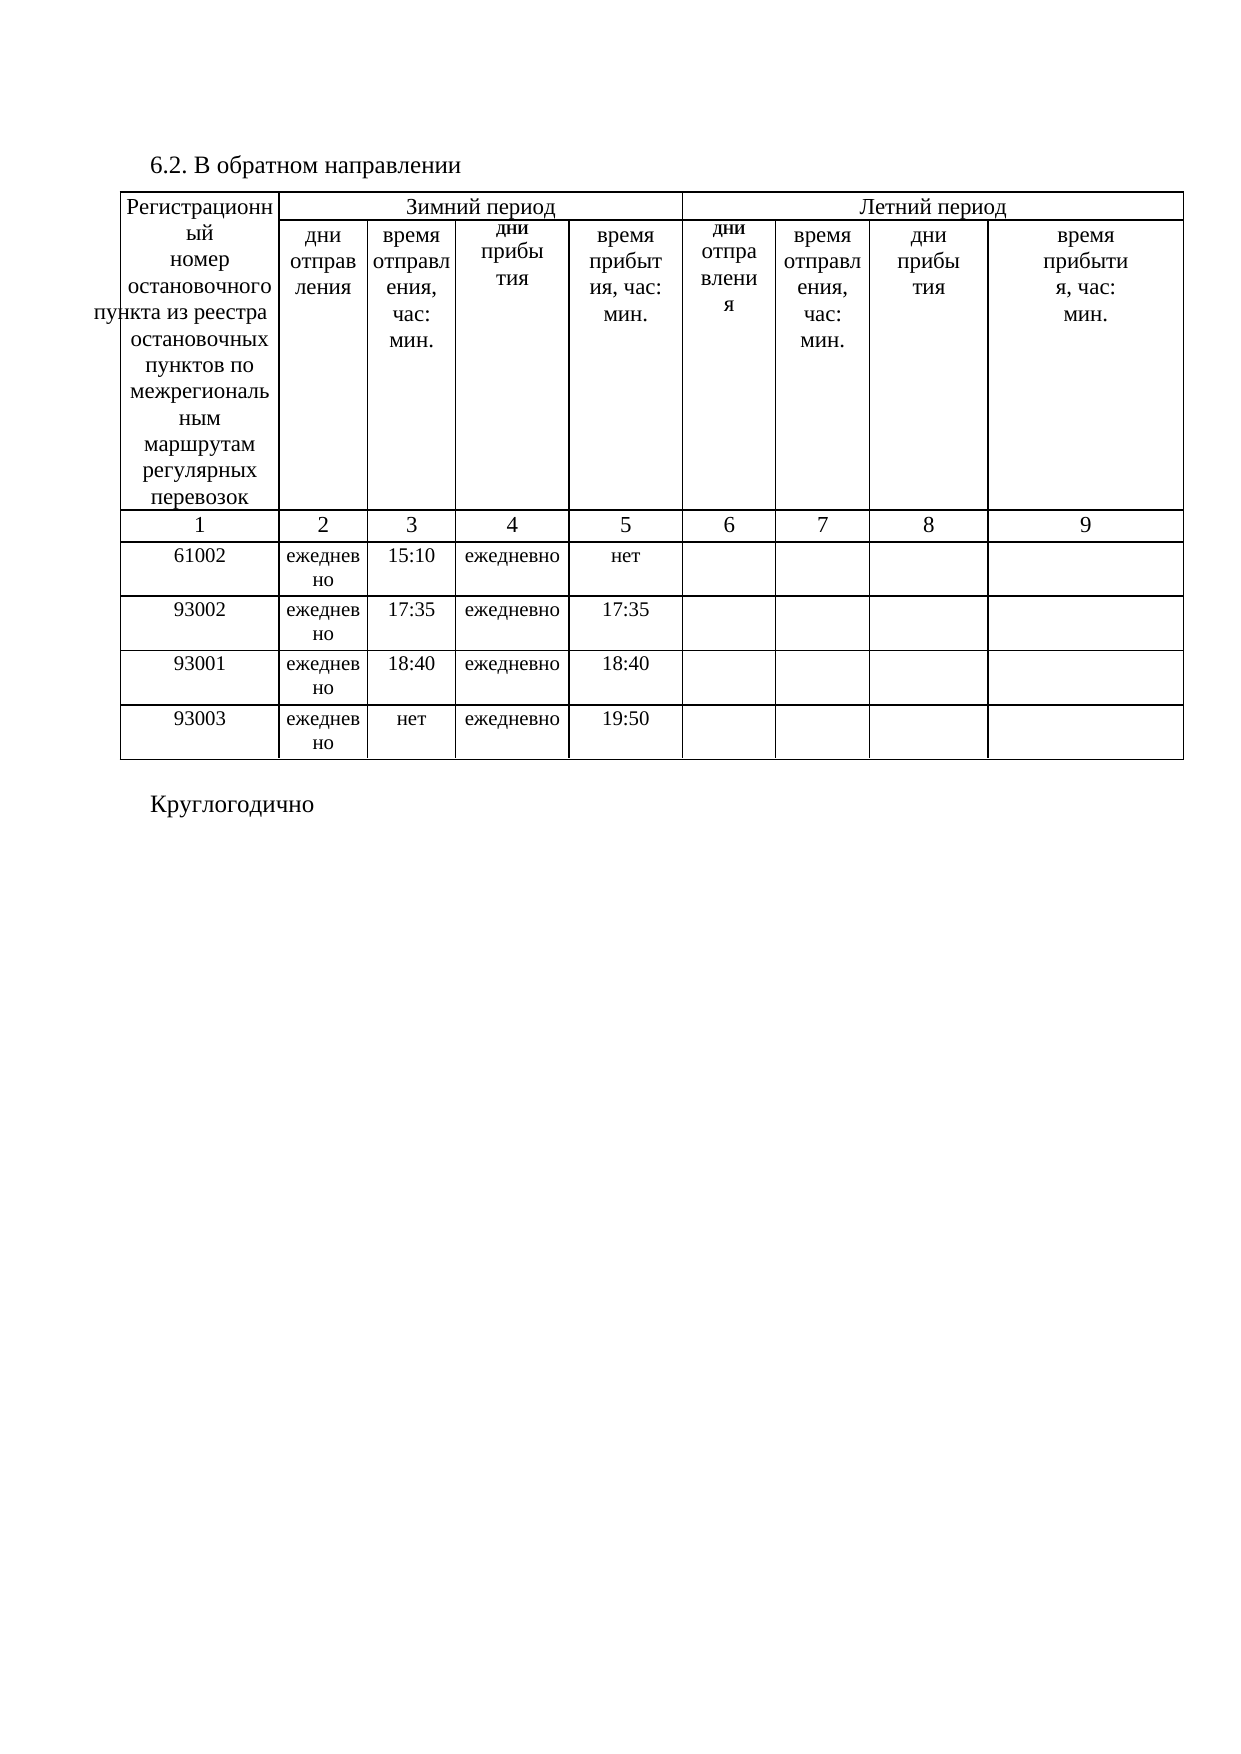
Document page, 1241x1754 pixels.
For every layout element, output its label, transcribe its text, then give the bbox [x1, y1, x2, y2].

table_cell 19:50 [570, 706, 682, 758]
table_cell 17:35 [570, 597, 682, 650]
table_cell время отправл ения, час: мин. [776, 221, 869, 509]
table_cell 9 [989, 511, 1183, 541]
table_header Летний период [683, 193, 1183, 219]
table_cell 4 [456, 511, 568, 541]
table_cell 17:35 [368, 597, 455, 650]
table_cell ежедневно [280, 597, 367, 650]
table_cell 8 [870, 511, 987, 541]
table_cell ежедневно [280, 706, 367, 758]
table_cell 61002 [121, 543, 278, 595]
table_cell [870, 543, 987, 595]
table_cell [870, 706, 987, 758]
table_cell [776, 597, 869, 650]
table_cell ежедневно [280, 543, 367, 595]
table_cell [870, 651, 987, 704]
table_cell [776, 651, 869, 704]
table_cell [683, 543, 775, 595]
table_cell [683, 651, 775, 704]
table_cell [989, 651, 1183, 704]
table_cell время прибыти я, час: мин. [989, 221, 1183, 509]
table_cell ежедневно [456, 706, 568, 758]
table_cell [870, 597, 987, 650]
text 6.2. В обратном направлении [150, 150, 1090, 179]
table_header Зимний период [280, 193, 682, 219]
text Круглогодично [150, 789, 1090, 817]
table_cell 1 [121, 511, 278, 541]
table_cell дни прибы тия [870, 221, 987, 509]
table_cell ДНИ прибы тия [456, 221, 568, 509]
table_cell 7 [776, 511, 869, 541]
table_cell 93003 [121, 706, 278, 758]
table_header Регистрационный номер остановочного пункта из реестра остановочных пунктов по межрегиональным маршрутам регулярных перевозок [121, 193, 278, 509]
table_cell 2 [280, 511, 367, 541]
table_cell время отправл ения, час: мин. [368, 221, 455, 509]
table_cell ежедневно [456, 651, 568, 704]
table_cell дни отправ ления [280, 221, 367, 509]
table_cell 5 [570, 511, 682, 541]
table_cell нет [368, 706, 455, 758]
table_cell [776, 706, 869, 758]
table_cell время прибыт ия, час: мин. [570, 221, 682, 509]
table_cell ежедневно [456, 543, 568, 595]
table_cell 18:40 [570, 651, 682, 704]
table_cell 18:40 [368, 651, 455, 704]
table_cell [776, 543, 869, 595]
table_cell [989, 543, 1183, 595]
table_cell [683, 706, 775, 758]
table_cell ежедневно [280, 651, 367, 704]
table_cell ежедневно [456, 597, 568, 650]
table_cell ДНИ отпра влени я [683, 221, 775, 509]
table_cell [683, 597, 775, 650]
table_cell 6 [683, 511, 775, 541]
table_cell нет [570, 543, 682, 595]
table_cell [989, 597, 1183, 650]
table_cell 3 [368, 511, 455, 541]
table_cell [989, 706, 1183, 758]
table_cell 93002 [121, 597, 278, 650]
table_cell 15:10 [368, 543, 455, 595]
table_cell 93001 [121, 651, 278, 704]
